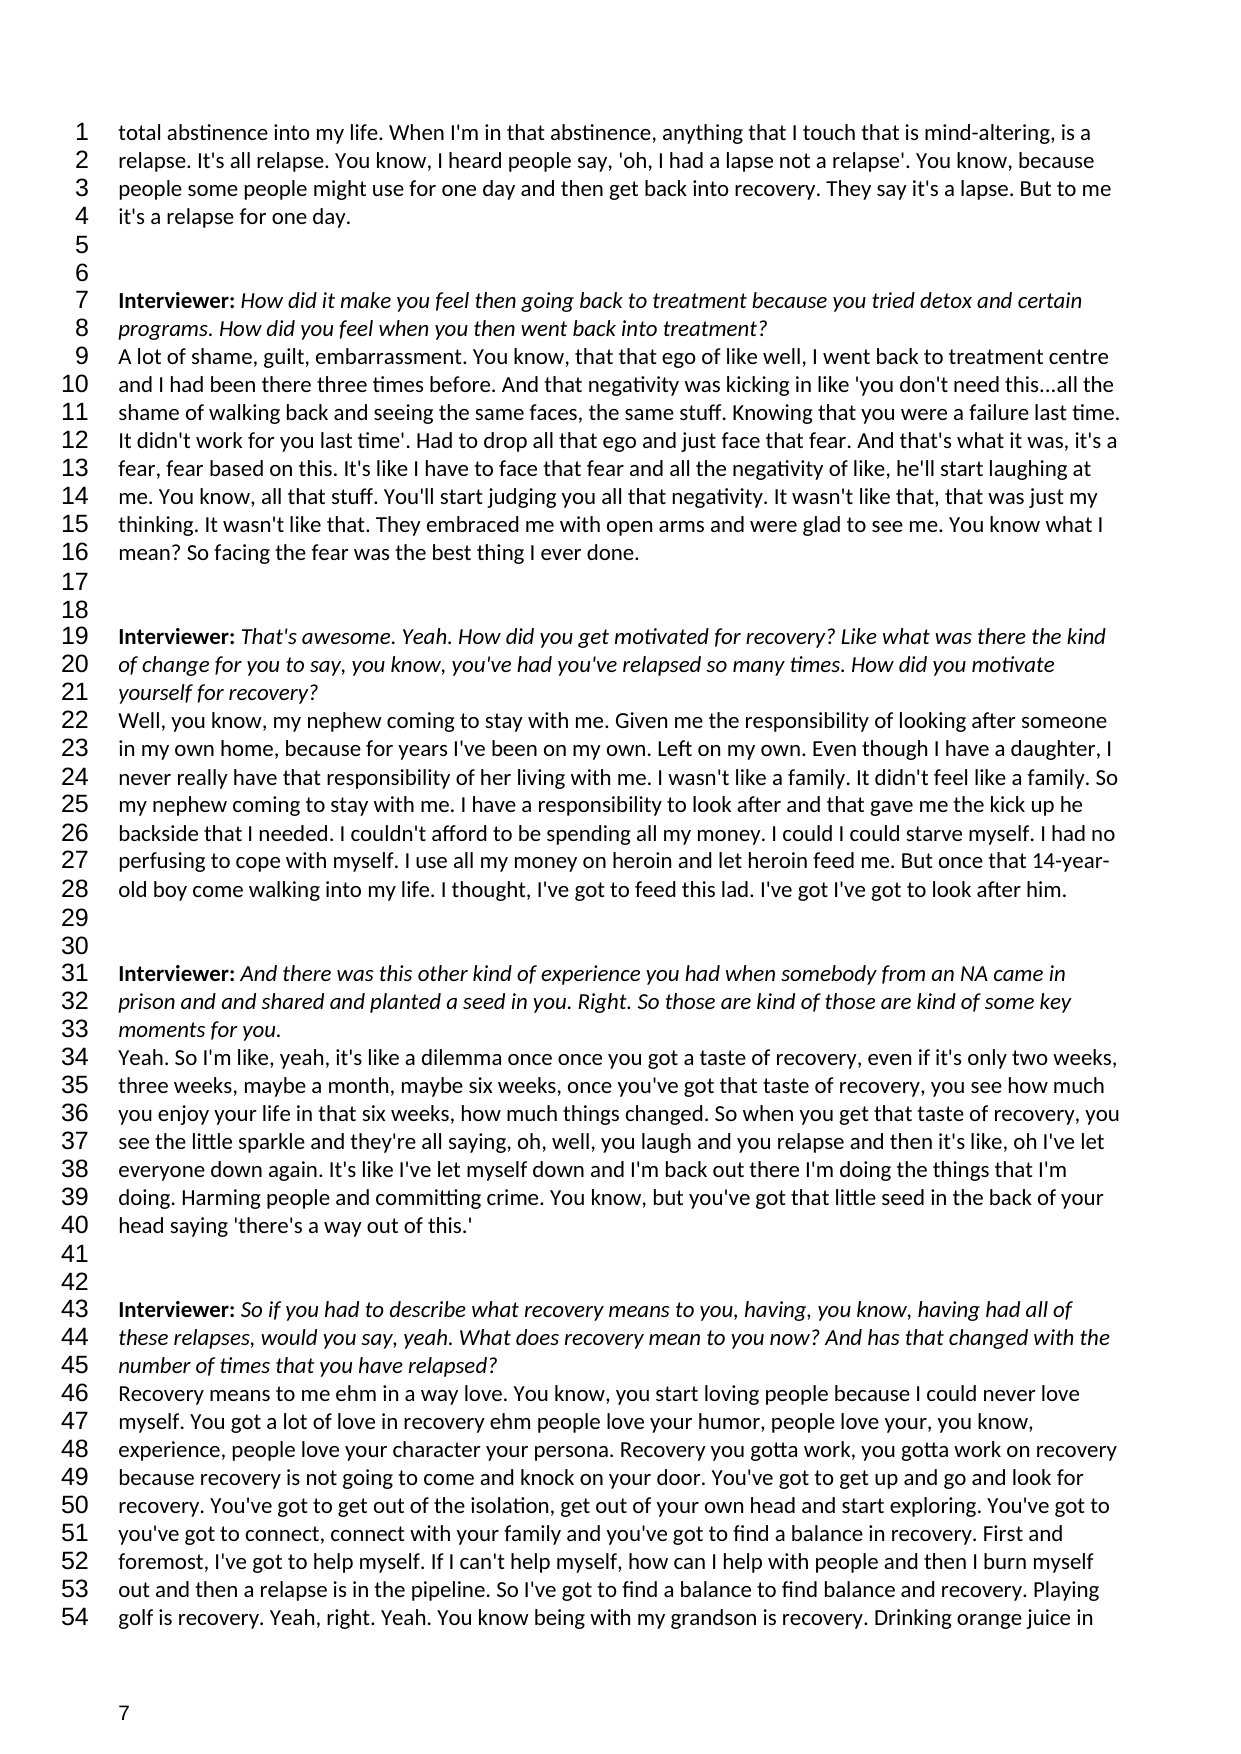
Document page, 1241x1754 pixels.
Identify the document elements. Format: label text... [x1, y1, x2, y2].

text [118, 118, 1122, 230]
text Interviewer: And there was this other kind of experience you had when somebody from an NA came in prison and and shared and planted a seed in you. Right. So those are kind of those are kind of some key moments for you. [118, 959, 1122, 1043]
text Interviewer: So if you had to describe what recovery means to you, having, you know, having had all of these relapses, would you say, yeah. What does recovery mean to you now? And has that changed with the number of times that you have relapsed? [118, 1295, 1122, 1379]
text Well, you know, my nephew coming to stay with me. Given me the responsibility of looking after someone in my own home, because for years I've been on my own. Left on my own. Even though I have a daughter, I never really have that responsibility of her living with me. I wasn't like a family. It didn't feel like a family. So my nephew coming to stay with me. I have a responsibility to look after and that gave me the kick up he backside that I needed. I couldn't afford to be spending all my money. I could I could starve myself. I had no perfusing to cope with myself. I use all my money on heroin and let heroin feed me. But once that 14-year-old boy come walking into my life. I thought, I've got to feed this lad. I've got I've got to look after him. [118, 707, 1122, 903]
text Interviewer: How did it make you feel then going back to treatment because you tried detox and certain programs. How did you feel when you then went back into treatment? [118, 286, 1122, 342]
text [118, 1379, 1122, 1631]
text Interviewer: That's awesome. Yeah. How did you get motivated for recovery? Like what was there the kind of change for you to say, you know, you've had you've relapsed so many times. How did you motivate yourself for recovery? [118, 622, 1122, 707]
text Yeah. So I'm like, yeah, it's like a dilemma once once you got a taste of recovery, even if it's only two weeks, three weeks, maybe a month, maybe six weeks, once you've got that taste of recovery, you see how much you enjoy your life in that six weeks, how much things changed. So when you get that taste of recovery, you see the little sparkle and they're all saying, oh, well, you laugh and you relapse and then it's like, oh I've let everyone down again. It's like I've let myself down and I'm back out there I'm doing the things that I'm doing. Harming people and committing crime. You know, but you've got that little seed in the back of your head saying 'there's a way out of this.' [118, 1043, 1122, 1239]
text A lot of shame, guilt, embarrassment. You know, that that ego of like well, I went back to treatment centre and I had been there three times before. And that negativity was kicking in like 'you don't need this...all the shame of walking back and seeing the same faces, the same stuff. Knowing that you were a failure last time. It didn't work for you last time'. Had to drop all that ego and just face that fear. And that's what it was, it's a fear, fear based on this. It's like I have to face that fear and all the negativity of like, he'll start laughing at me. You know, all that stuff. You'll start judging you all that negativity. It wasn't like that, that was just my thinking. It wasn't like that. They embraced me with open arms and were glad to see me. You know what I mean? So facing the fear was the best thing I ever done. [118, 342, 1122, 566]
